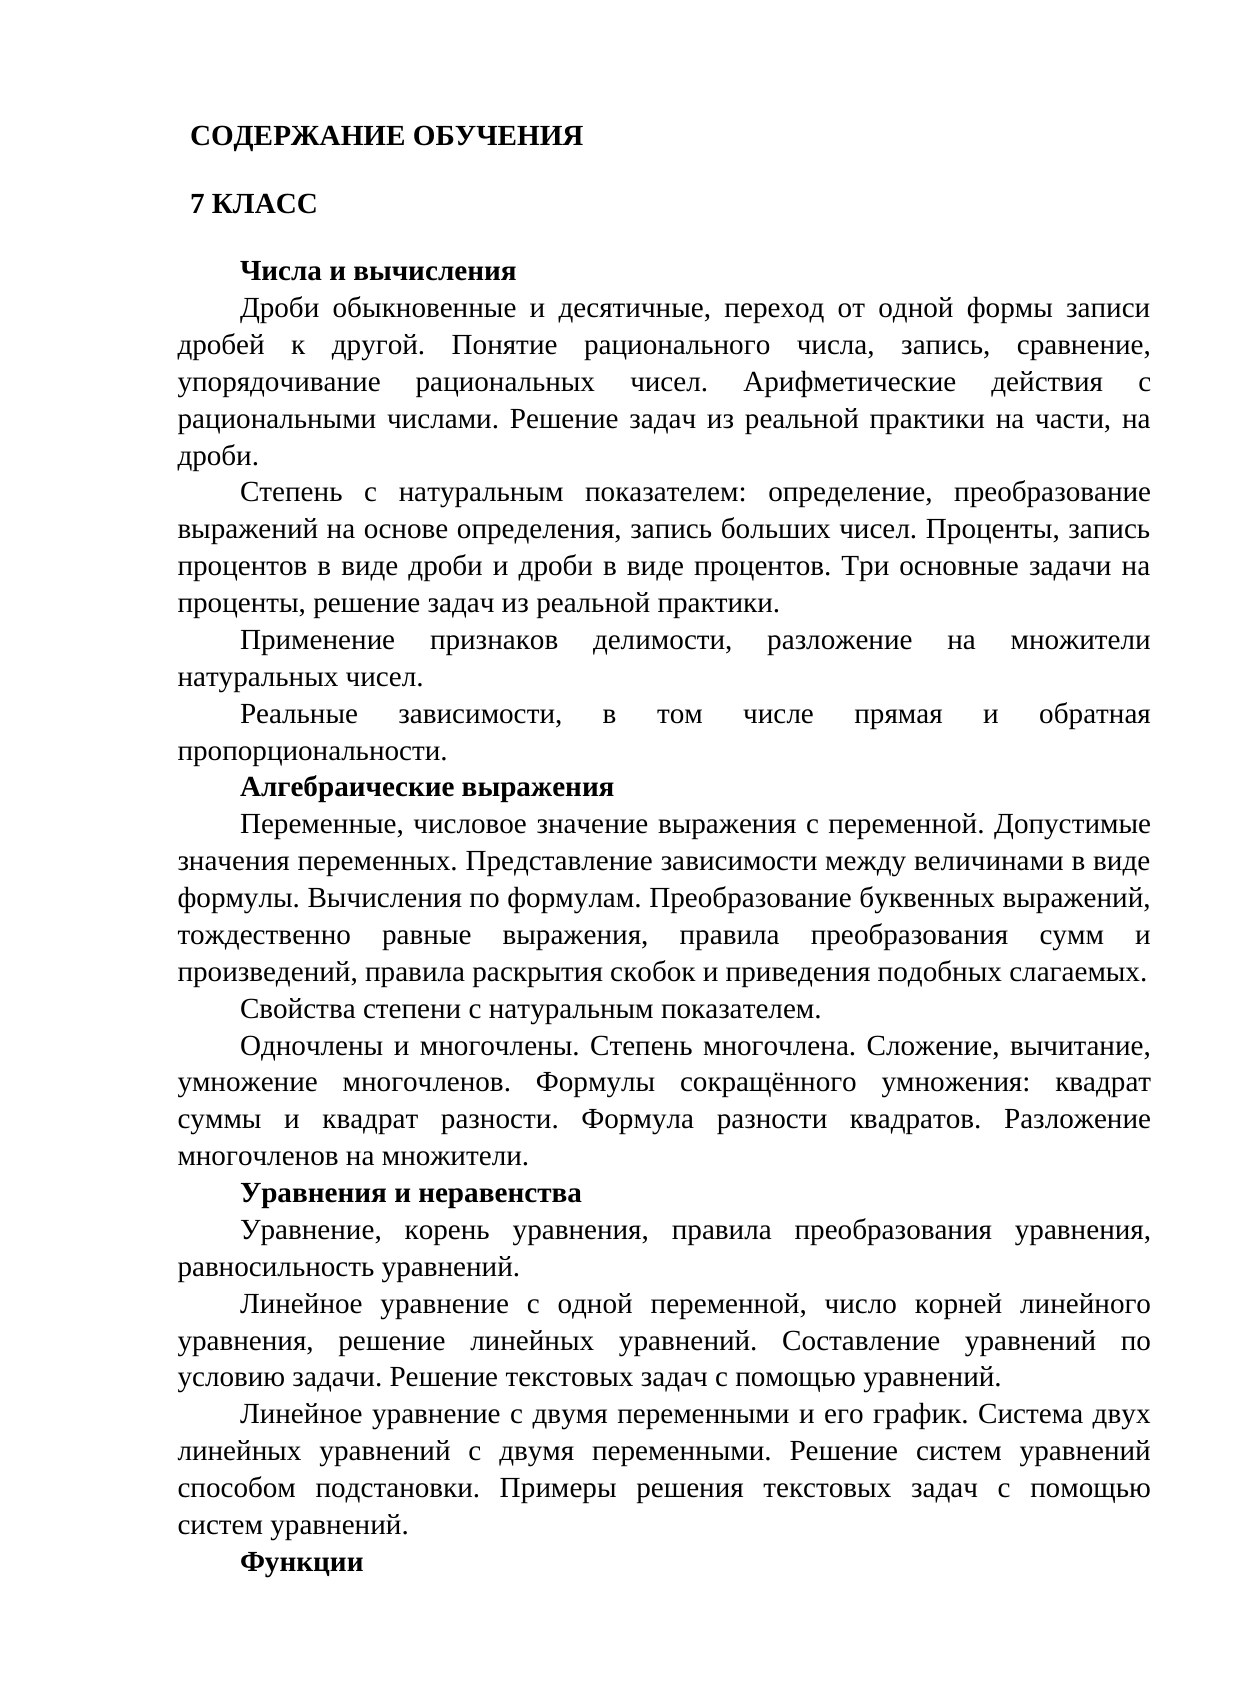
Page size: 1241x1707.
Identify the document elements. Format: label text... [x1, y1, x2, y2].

text Функции [177, 1544, 1152, 1577]
text Уравнение, корень уравнения, правила преобразования уравнения, равносильность уравнений. [177, 1212, 1152, 1282]
text 7 КЛАСС [190, 186, 1152, 219]
text Степень с натуральным показателем: определение, преобразование выражений на основе определения, запись больших чисел. Проценты, запись процентов в виде дроби и дроби в виде процентов. Три основные задачи на проценты, решение задач из реальной практики. [177, 474, 1152, 619]
text Свойства степени с натуральным показателем. [177, 991, 1152, 1024]
text Числа и вычисления [177, 253, 1152, 287]
text Линейное уравнение с одной переменной, число корней линейного уравнения, решение линейных уравнений. Составление уравнений по условию задачи. Решение текстовых задач с помощью уравнений. [177, 1286, 1152, 1393]
text Линейное уравнение с двумя переменными и его график. Система двух линейных уравнений с двумя переменными. Решение систем уравнений способом подстановки. Примеры решения текстовых задач с помощью систем уравнений. [177, 1396, 1152, 1541]
text Переменные, числовое значение выражения с переменной. Допустимые значения переменных. Представление зависимости между величинами в виде формулы. Вычисления по формулам. Преобразование буквенных выражений, тождественно равные выражения, правила преобразования сумм и произведений, правила раскрытия скобок и приведения подобных слагаемых. [177, 806, 1152, 987]
text Алгебраические выражения [177, 769, 1152, 803]
text Уравнения и неравенства [177, 1175, 1152, 1209]
text Дроби обыкновенные и десятичные, переход от одной формы записи дробей к другой. Понятие рационального числа, запись, сравнение, упорядочивание рациональных чисел. Арифметические действия с рациональными числами. Решение задач из реальной практики на части, на дроби. [177, 290, 1152, 471]
text СОДЕРЖАНИЕ ОБУЧЕНИЯ [190, 118, 1152, 152]
text Реальные зависимости, в том числе прямая и обратная пропорциональности. [177, 696, 1152, 766]
text Применение признаков делимости, разложение на множители натуральных чисел. [177, 622, 1152, 692]
text Одночлены и многочлены. Степень многочлена. Сложение, вычитание, умножение многочленов. Формулы сокращённого умножения: квадрат суммы и квадрат разности. Формула разности квадратов. Разложение многочленов на множители. [177, 1028, 1152, 1172]
